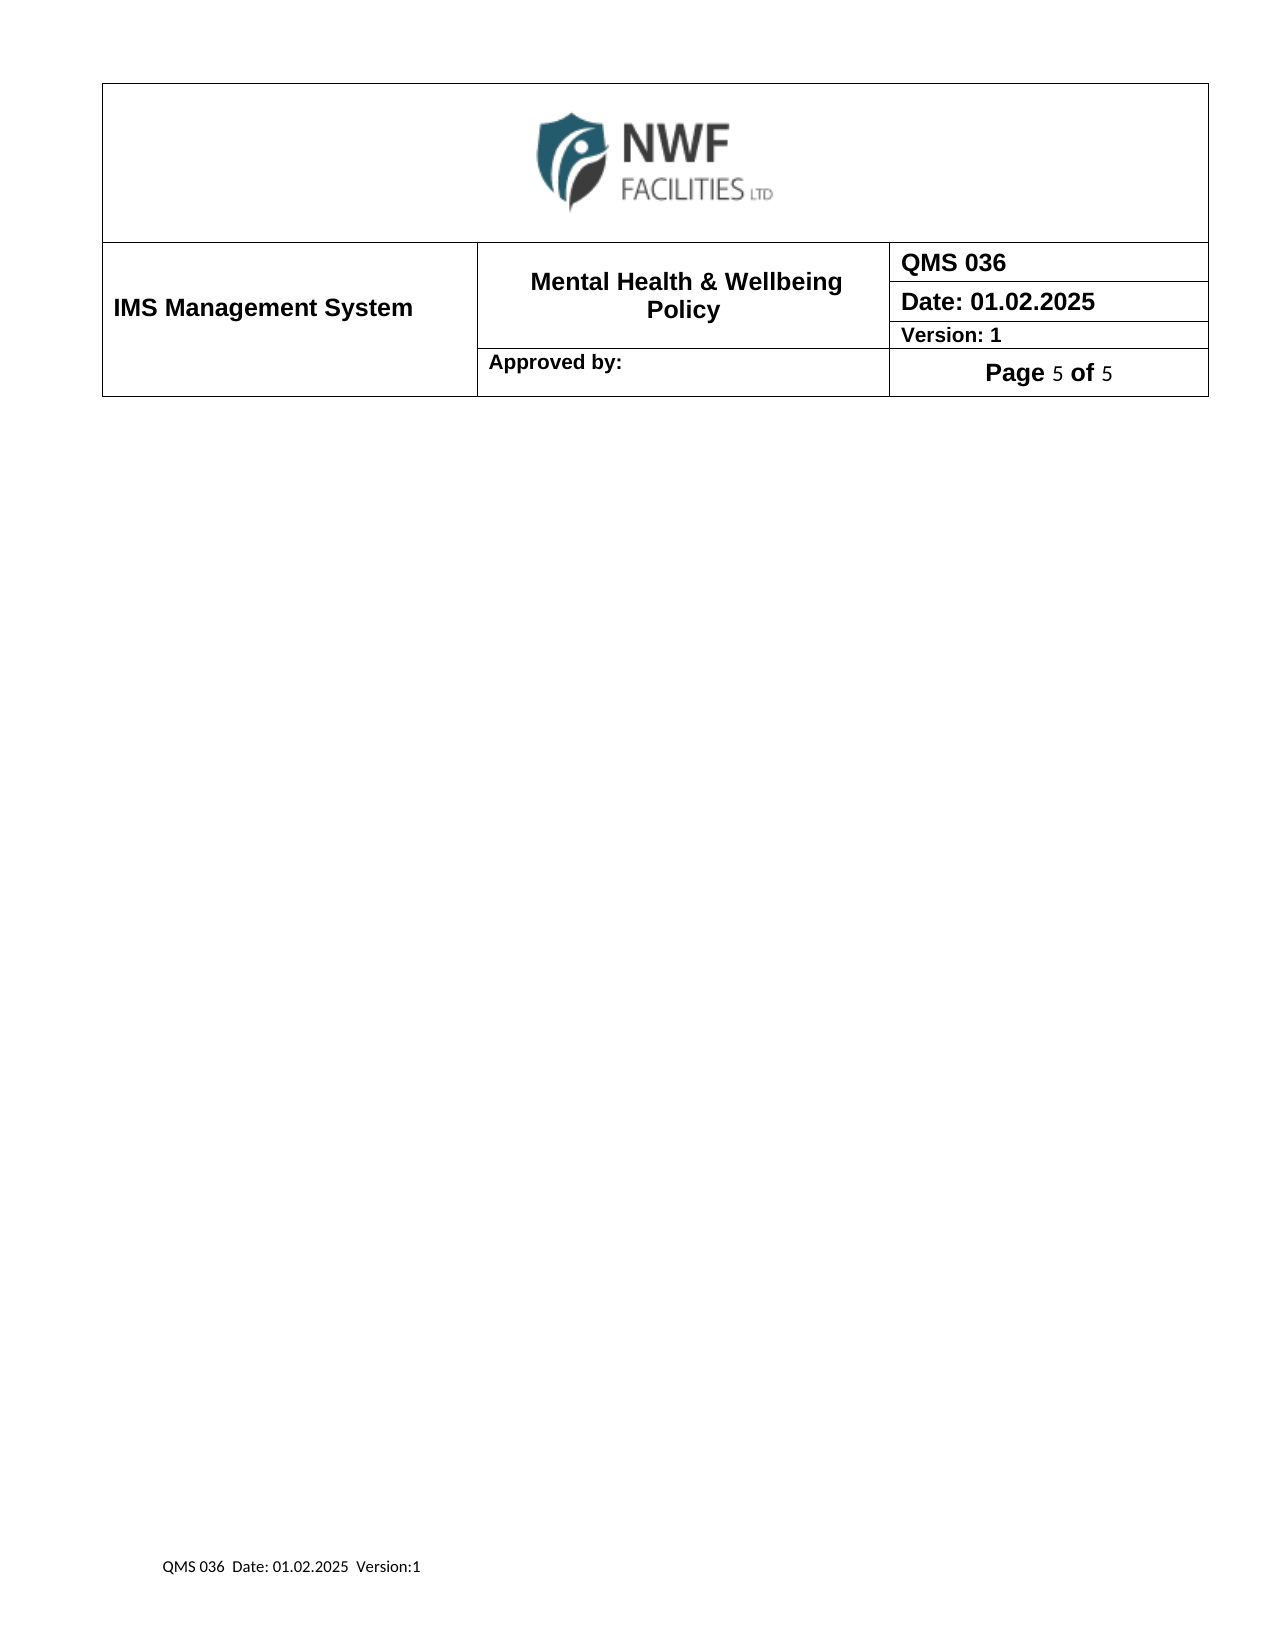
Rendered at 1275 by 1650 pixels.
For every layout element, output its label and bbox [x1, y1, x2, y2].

picture [518, 84, 792, 242]
